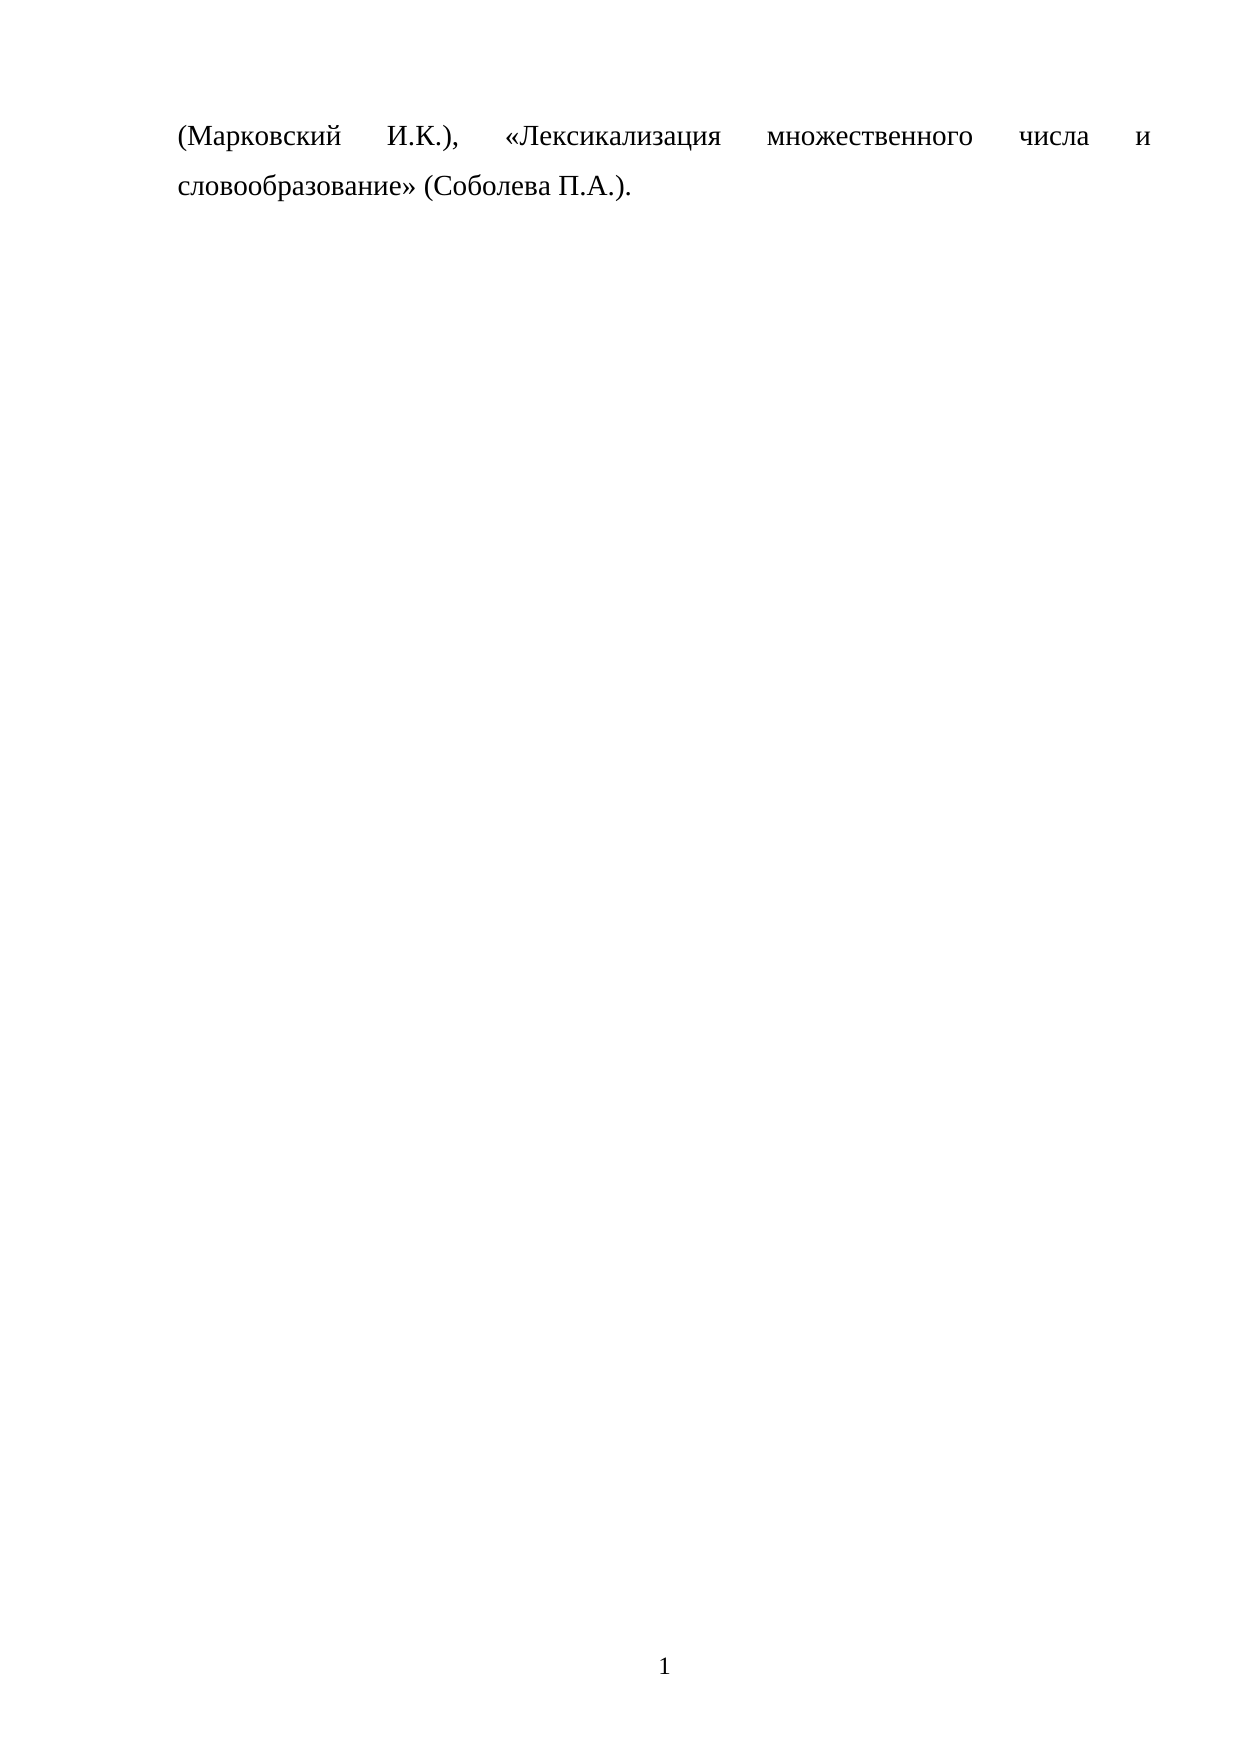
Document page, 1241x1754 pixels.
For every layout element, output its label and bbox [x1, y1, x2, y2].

text [177, 118, 1152, 202]
